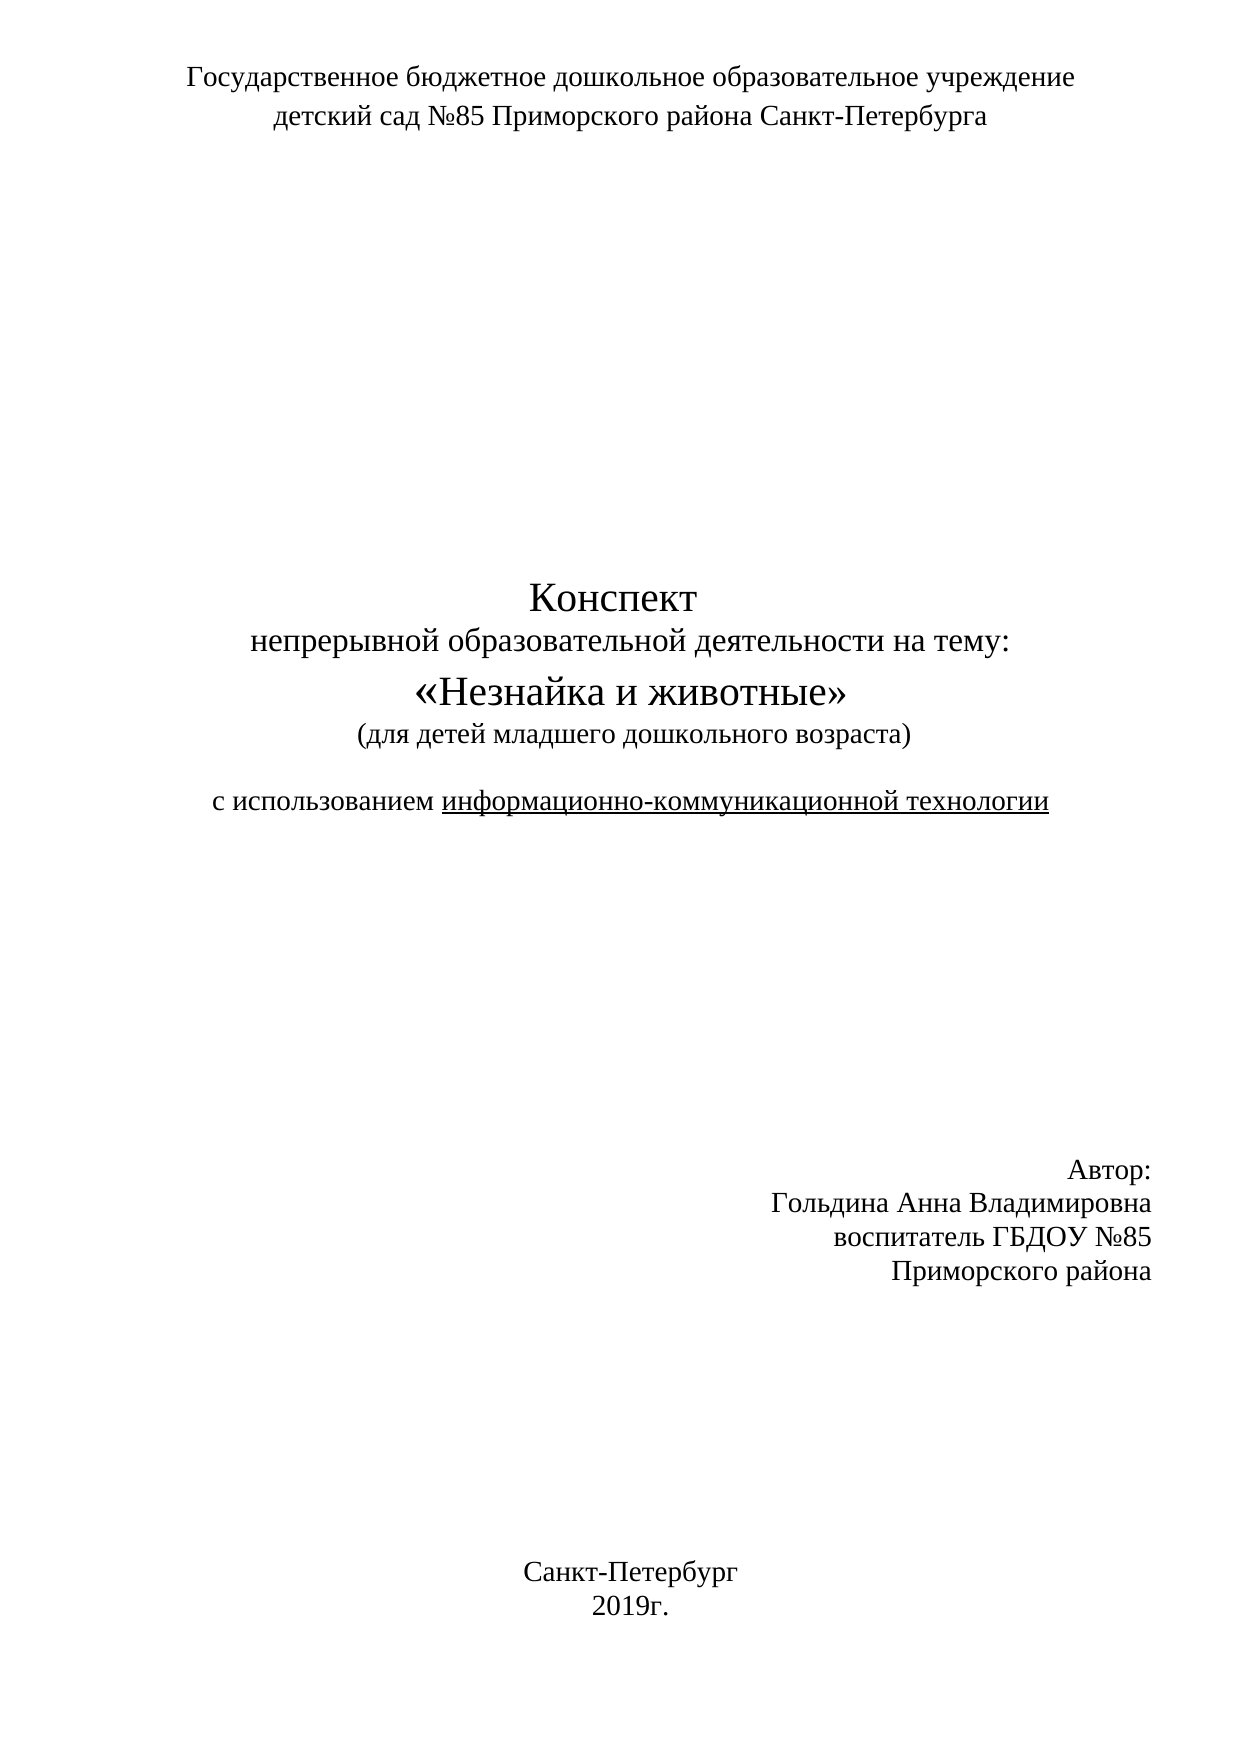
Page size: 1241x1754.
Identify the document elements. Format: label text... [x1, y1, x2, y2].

text Приморского района [74, 1253, 1152, 1286]
text воспитатель ГБДОУ №85 [74, 1219, 1152, 1253]
text детский сад №85 Приморского района Санкт-Петербурга [74, 98, 1152, 131]
text Санкт-Петербург [74, 1554, 1152, 1588]
text 2019г. [74, 1588, 1152, 1622]
text (для детей младшего дошкольного возраста) [74, 716, 1152, 749]
text Гольдина Анна Владимировна [74, 1186, 1152, 1219]
text «Незнайка и животные» [74, 658, 1152, 716]
text непрерывной образовательной деятельности на тему: [74, 620, 1152, 658]
text с использованием информационно-коммуникационной технологии [74, 783, 1152, 817]
text Автор: [74, 1152, 1152, 1186]
text Конспект [74, 572, 1152, 620]
text Государственное бюджетное дошкольное образовательное учреждение [74, 59, 1152, 93]
